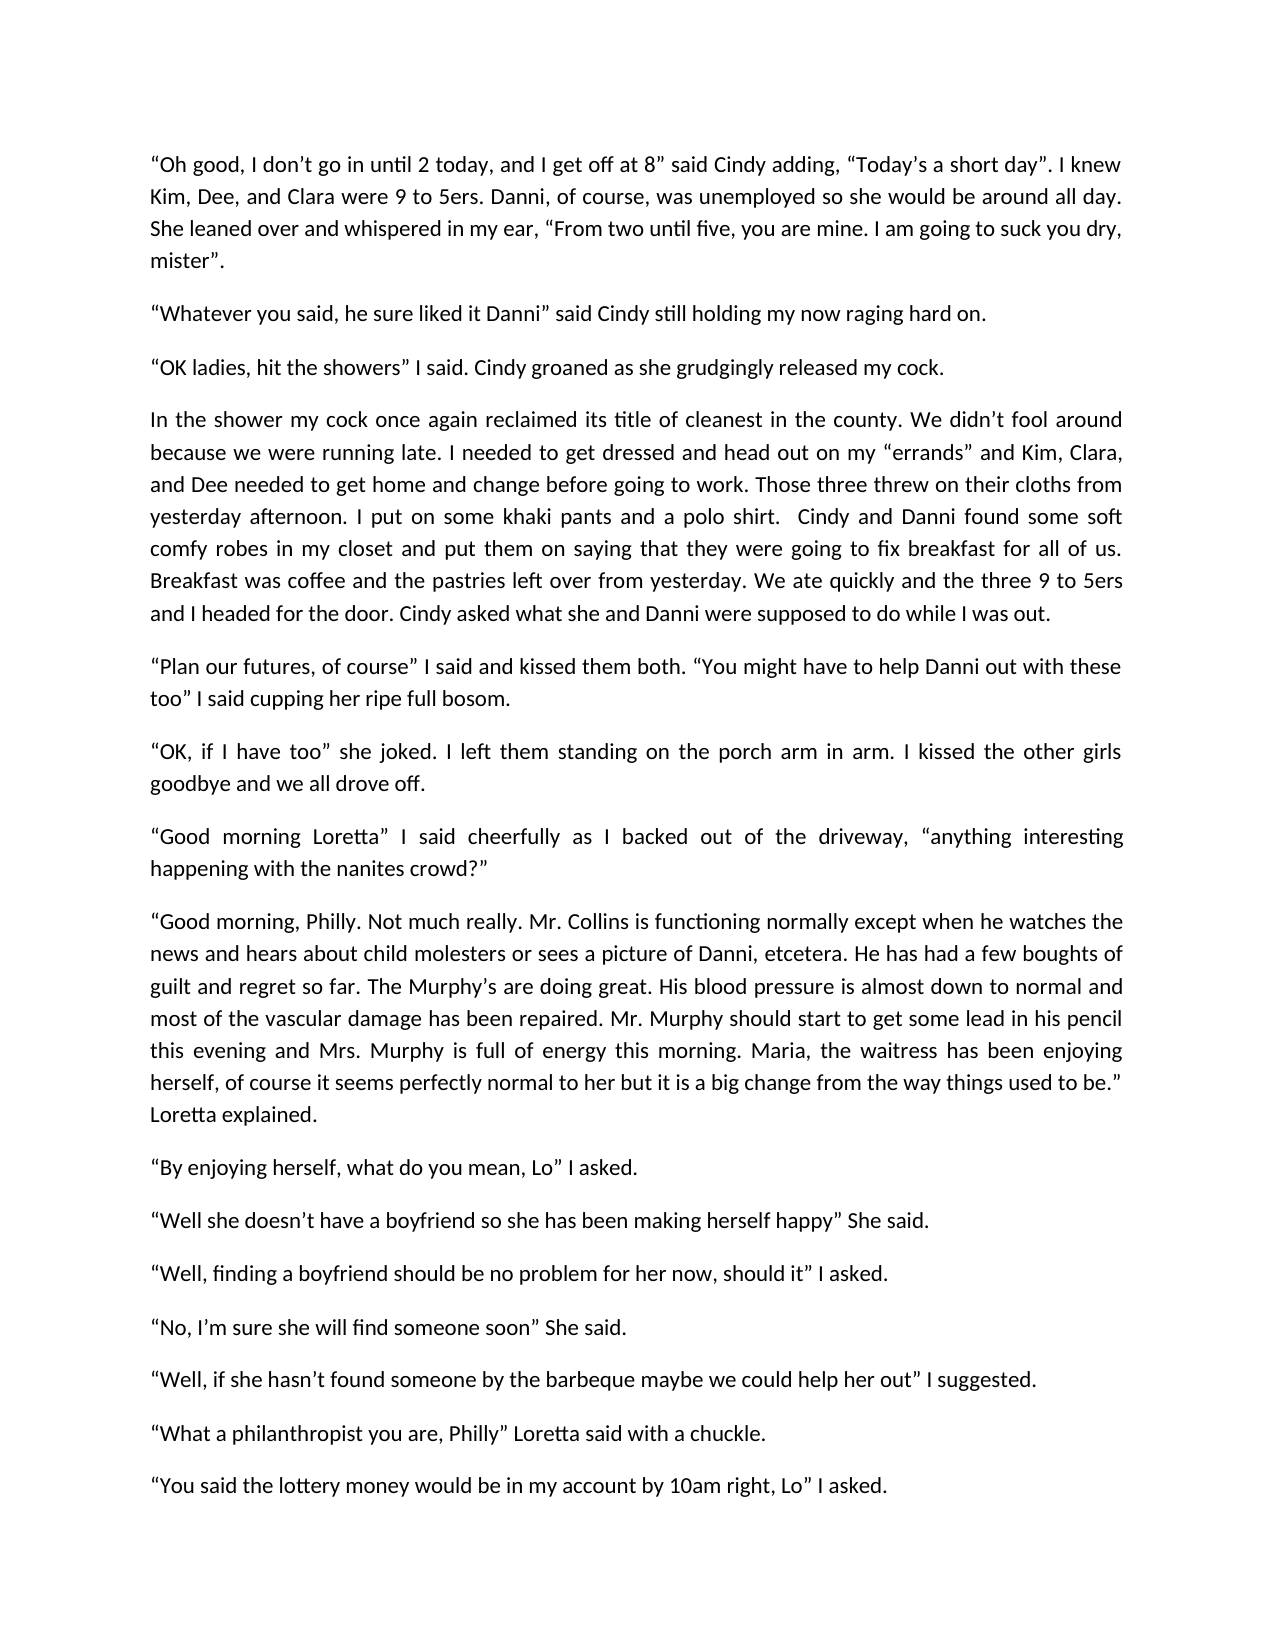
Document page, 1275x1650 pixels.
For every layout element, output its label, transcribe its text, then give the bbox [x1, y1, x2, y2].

text “Oh good, I don’t go in until 2 today, and I get off at 8” said Cindy adding, “Today’s a short day”. I knew Kim, Dee, and Clara were 9 to 5ers. Danni, of course, was unemployed so she would be around all day. She leaned over and whispered in my ear, “From two until five, you are mine. I am going to suck you dry, mister”. [150, 150, 1125, 274]
text “OK, if I have too” she joked. I left them standing on the porch arm in arm. I kissed the other girls goodbye and we all drove off. [150, 737, 1125, 797]
text “Good morning Loretta” I said cheerfully as I backed out of the driveway, “anything interesting happening with the nanites crowd?” [150, 822, 1125, 882]
text “Well, finding a boyfriend should be no problem for her now, should it” I asked. [150, 1259, 1125, 1288]
text “What a philanthropist you are, Philly” Loretta said with a chuckle. [150, 1419, 1125, 1447]
text “OK ladies, hit the showers” I said. Cindy groaned as she grudgingly released my cock. [150, 353, 1125, 381]
text “By enjoying herself, what do you mean, Lo” I asked. [150, 1153, 1125, 1182]
text “Good morning, Philly. Not much really. Mr. Collins is functioning normally except when he watches the news and hears about child molesters or sees a picture of Danni, etcetera. He has had a few boughts of guilt and regret so far. The Murphy’s are doing great. His blood pressure is almost down to normal and most of the vascular damage has been repaired. Mr. Murphy should start to get some lead in his pencil this evening and Mrs. Murphy is full of energy this morning. Maria, the waitress has been enjoying herself, of course it seems perfectly normal to her but it is a big change from the way things used to be.” Loretta explained. [150, 907, 1125, 1128]
text “Well, if she hasn’t found someone by the barbeque maybe we could help her out” I suggested. [150, 1366, 1125, 1394]
text “You said the lottery money would be in my account by 10am right, Lo” I asked. [150, 1472, 1125, 1500]
text “Whatever you said, he sure liked it Danni” said Cindy still holding my now raging hard on. [150, 299, 1125, 328]
text In the shower my cock once again reclaimed its title of cleanest in the county. We didn’t fool around because we were running late. I needed to get dressed and head out on my “errands” and Kim, Clara, and Dee needed to get home and change before going to work. Those three threw on their cloths from yesterday afternoon. I put on some khaki pants and a polo shirt. Cindy and Danni found some soft comfy robes in my closet and put them on saying that they were going to fix breakfast for all of us. Breakfast was coffee and the pastries left over from yesterday. We ate quickly and the three 9 to 5ers and I headed for the door. Cindy asked what she and Danni were supposed to do while I was out. [150, 406, 1125, 627]
text “Well she doesn’t have a boyfriend so she has been making herself happy” She said. [150, 1207, 1125, 1234]
text “Plan our futures, of course” I said and kissed them both. “You might have to help Danni out with these too” I said cupping her ripe full bosom. [150, 652, 1125, 712]
text “No, I’m sure she will find someone soon” She said. [150, 1313, 1125, 1341]
